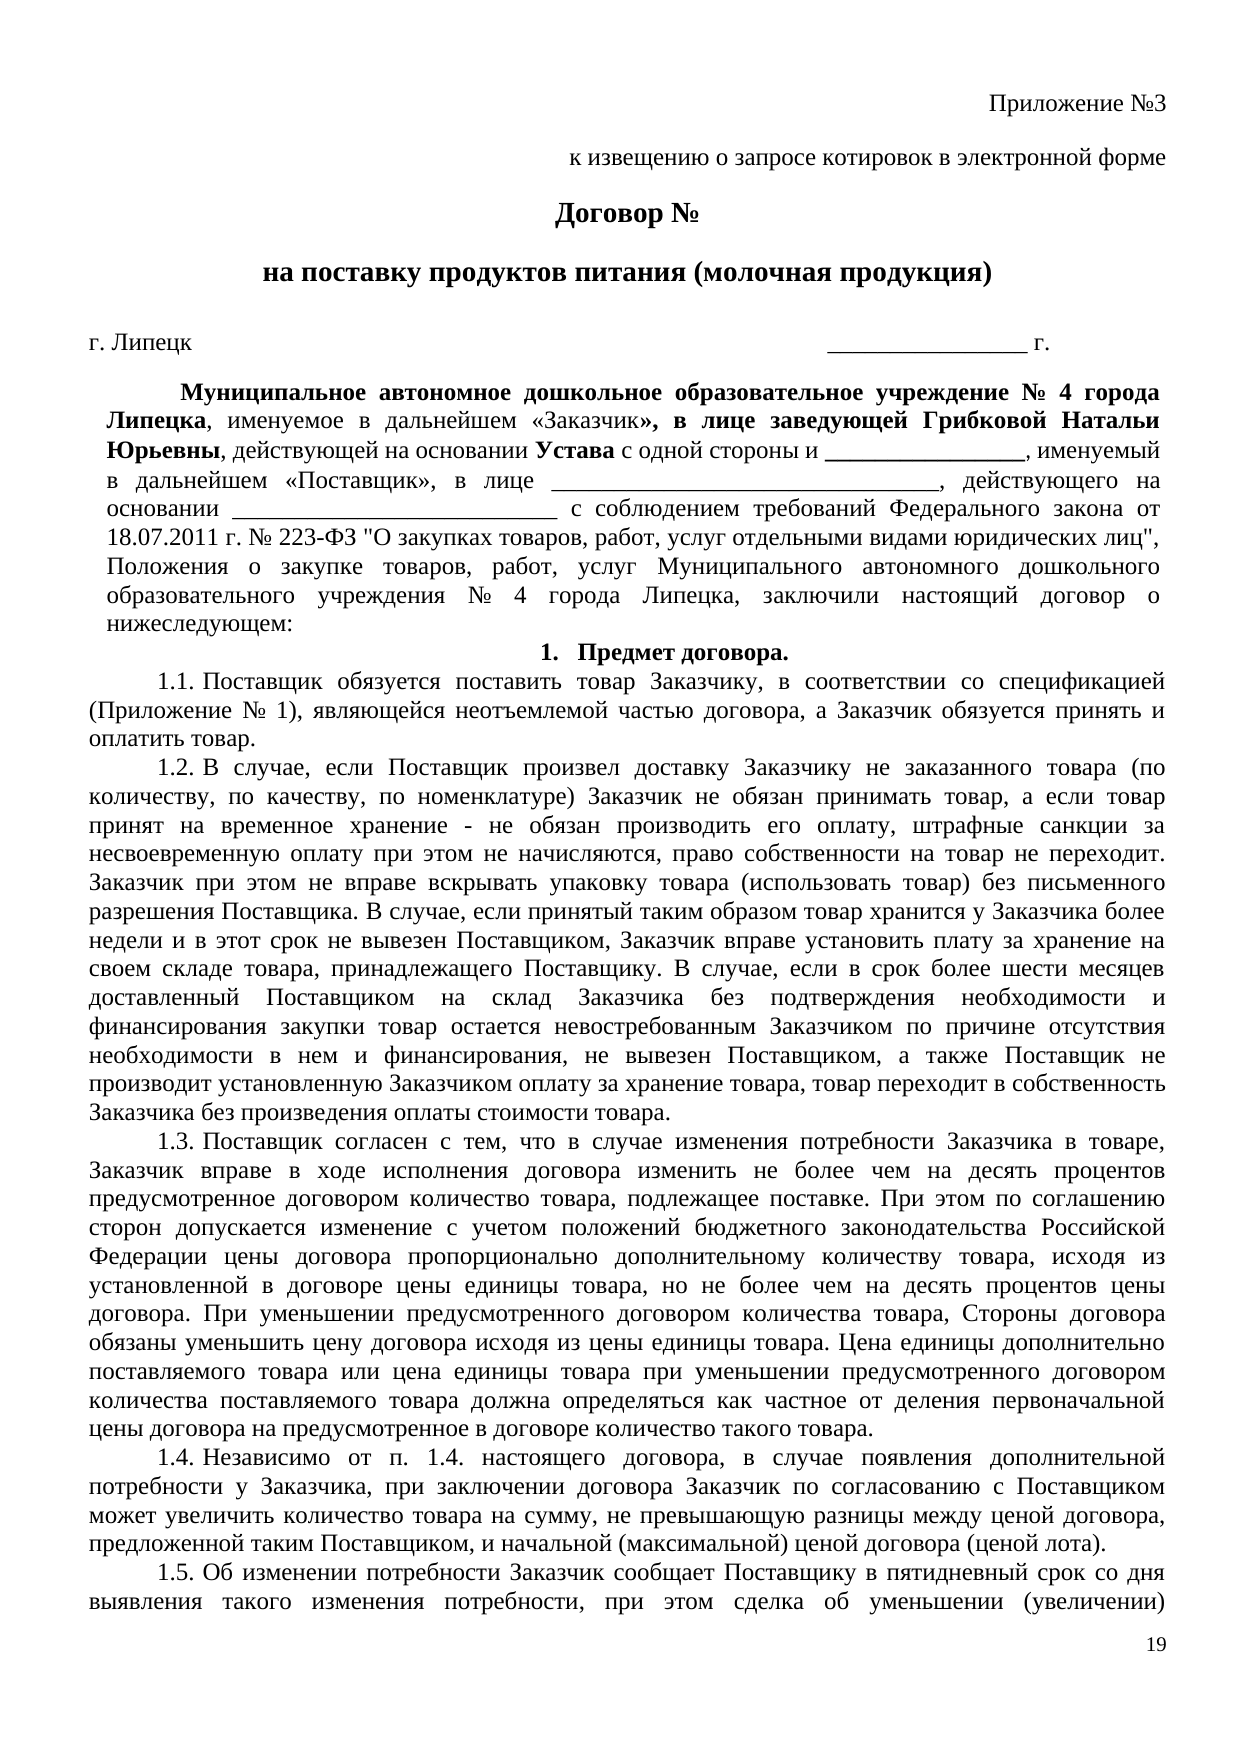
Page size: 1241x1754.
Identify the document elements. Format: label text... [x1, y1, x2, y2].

text на поставку продуктов питания (молочная продукция) [89, 254, 1166, 287]
list Поставщик согласен с тем, что в случае изменения потребности Заказчика в товаре, Заказчик вправе в ходе исполнения договора изменить не более чем на десять процентов предусмотренное договором количество товара, подлежащее поставке. При этом по соглашению сторон допускается изменение с учетом положений бюджетного законодательства Российской Федерации цены договора пропорционально дополнительному количеству товара, исходя из установленной в договоре цены единицы товара, но не более чем на десять процентов цены договора. При уменьшении предусмотренного договором количества товара, Стороны договора обязаны уменьшить цену договора исходя из цены единицы товара. Цена единицы дополнительно поставляемого товара или цена единицы товара при уменьшении предусмотренного договором количества поставляемого товара должна определяться как частное от деления первоначальной цены договора на предусмотренное в договоре количество такого товара. [89, 1126, 1166, 1442]
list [89, 1557, 1166, 1615]
list Поставщик обязуется поставить товар Заказчику, в соответствии со спецификацией (Приложение № 1), являющейся неотъемлемой частью договора, а Заказчик обязуется принять и оплатить товар. [89, 666, 1166, 752]
text к извещению о запросе котировок в электронной форме [89, 142, 1166, 170]
list В случае, если Поставщик произвел доставку Заказчику не заказанного товара (по количеству, по качеству, по номенклатуре) Заказчик не обязан принимать товар, а если товар принят на временное хранение - не обязан производить его оплату, штрафные санкции за несвоевременную оплату при этом не начисляются, право собственности на товар не переходит. Заказчик при этом не вправе вскрывать упаковку товара (использовать товар) без письменного разрешения Поставщика. В случае, если принятый таким образом товар хранится у Заказчика более недели и в этот срок не вывезен Поставщиком, Заказчик вправе установить плату за хранение на своем складе товара, принадлежащего Поставщику. В случае, если в срок более шести месяцев доставленный Поставщиком на склад Заказчика без подтверждения необходимости и финансирования закупки товар остается невостребованным Заказчиком по причине отсутствия необходимости в нем и финансирования, не вывезен Поставщиком, а также Поставщик не производит установленную Заказчиком оплату за хранение товара, товар переходит в собственность Заказчика без произведения оплаты стоимости товара. [89, 752, 1166, 1126]
text Муниципальное автономное дошкольное образовательное учреждение № 4 города Липецка, именуемое в дальнейшем «Заказчик», в лице заведующей Грибковой Натальи Юрьевны, действующей на основании Устава с одной стороны и ________________, именуемый в дальнейшем «Поставщик», в лице _______________________________, действующего на основании __________________________ с соблюдением требований Федерального закона от 18.07.2011 г. № 223-ФЗ "О закупках товаров, работ, услуг отдельными видами юридических лиц", Положения о закупке товаров, работ, услуг Муниципального автономного дошкольного образовательного учреждения № 4 города Липецка, заключили настоящий договор о нижеследующем: [106, 377, 1160, 637]
text г. Липецк ________________ г. [89, 327, 1166, 356]
list Предмет договора. [162, 637, 1166, 666]
list Независимо от п. 1.4. настоящего договора, в случае появления дополнительной потребности у Заказчика, при заключении договора Заказчик по согласованию с Поставщиком может увеличить количество товара на сумму, не превышающую разницы между ценой договора, предложенной таким Поставщиком, и начальной (максимальной) ценой договора (ценой лота). [89, 1442, 1166, 1557]
text Приложение №3 [89, 88, 1166, 117]
text Договор № [89, 195, 1166, 229]
